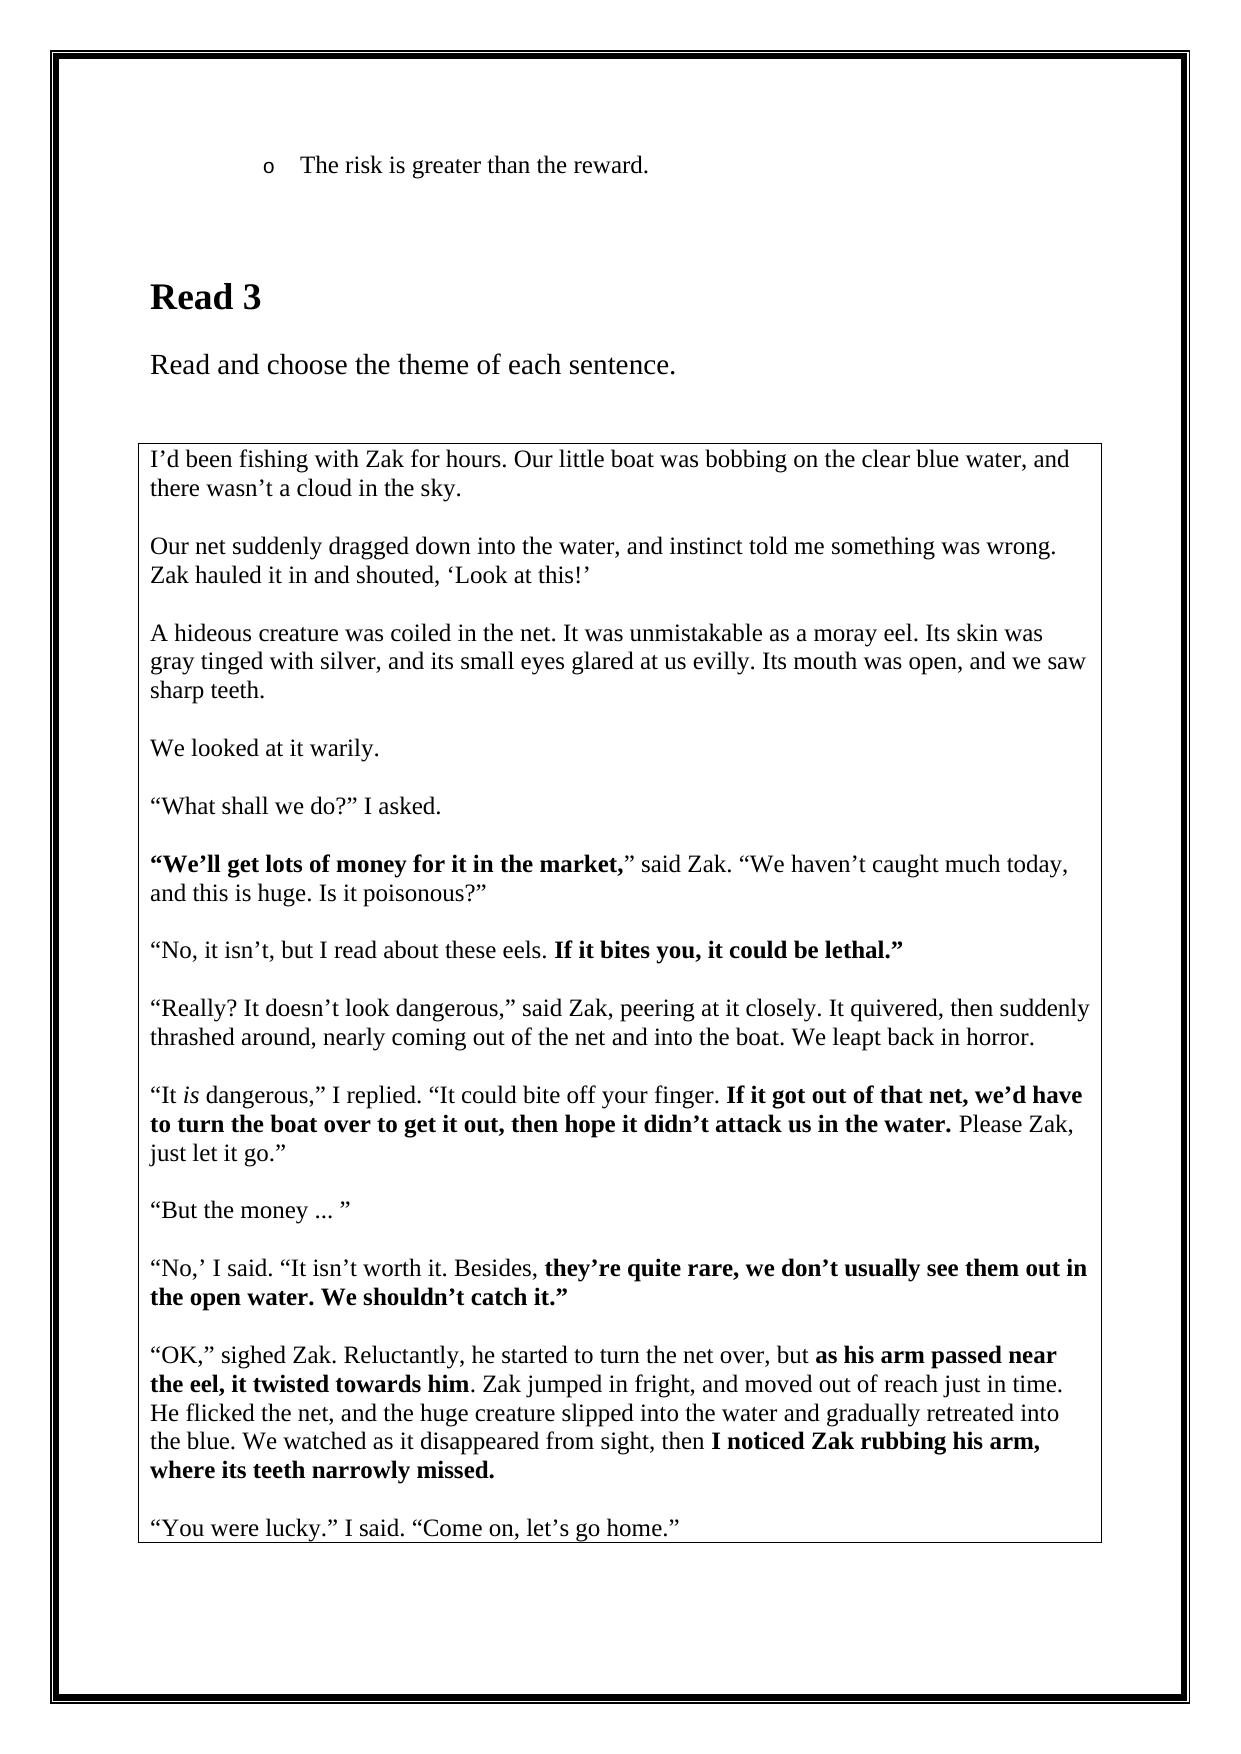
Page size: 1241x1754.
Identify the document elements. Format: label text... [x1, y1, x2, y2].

table_header I’d been fishing with Zak for hours. Our little boat was bobbing on the clear blue water, and there wasn’t a cloud in the sky. Our net suddenly dragged down into the water, and instinct told me something was wrong. Zak hauled it in and shouted, ‘Look at this!’ A hideous creature was coiled in the net. It was unmistakable as a moray eel. Its skin was gray tinged with silver, and its small eyes glared at us evilly. Its mouth was open, and we saw sharp teeth. We looked at it warily. “What shall we do?” I asked. “We’ll get lots of money for it in the market,” said Zak. “We haven’t caught much today, and this is huge. Is it poisonous?” “No, it isn’t, but I read about these eels. If it bites you, it could be lethal.” “Really? It doesn’t look dangerous,” said Zak, peering at it closely. It quivered, then suddenly thrashed around, nearly coming out of the net and into the boat. We leapt back in horror. “It is dangerous,” I replied. “It could bite off your finger. If it got out of that net, we’d have to turn the boat over to get it out, then hope it didn’t attack us in the water. Please Zak, just let it go.” “But the money ... ” “No,’ I said. “It isn’t worth it. Besides, they’re quite rare, we don’t usually see them out in the open water. We shouldn’t catch it.” “OK,” sighed Zak. Reluctantly, he started to turn the net over, but as his arm passed near the eel, it twisted towards him. Zak jumped in fright, and moved out of reach just in time. He flicked the net, and the huge creature slipped into the water and gradually retreated into the blue. We watched as it disappeared from sight, then I noticed Zak rubbing his arm, where its teeth narrowly missed. “You were lucky.” I said. “Come on, let’s go home.” [139, 444, 1101, 1542]
text Read and choose the theme of each sentence. [150, 347, 1090, 381]
text Read 3 [150, 275, 1090, 318]
list The risk is greater than the reward. [262, 150, 1090, 179]
